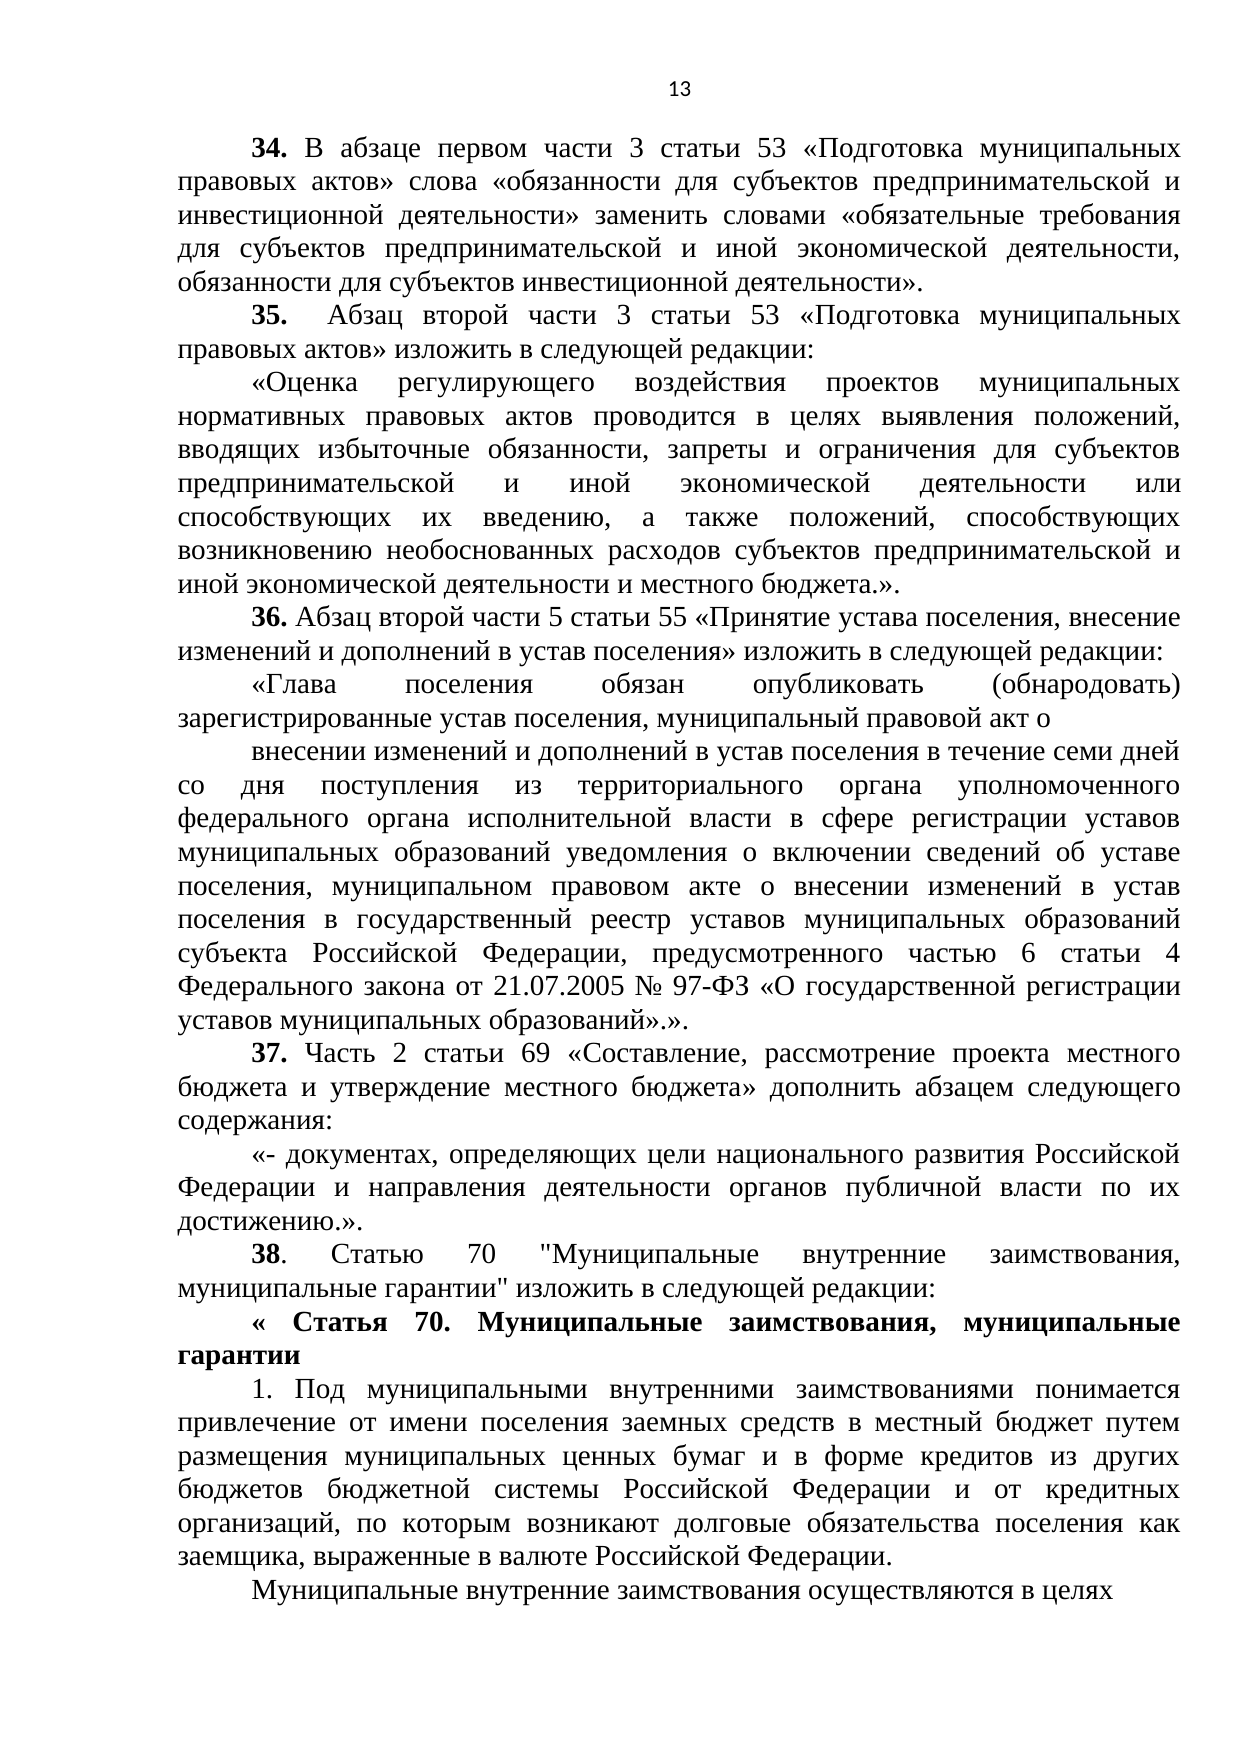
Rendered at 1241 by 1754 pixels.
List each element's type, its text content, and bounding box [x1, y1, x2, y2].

text 34. В абзаце первом части 3 статьи 53 «Подготовка муниципальных правовых актов» слова «обязанности для субъектов предпринимательской и инвестиционной деятельности» заменить словами «обязательные требования для субъектов предпринимательской и иной экономической деятельности, обязанности для субъектов инвестиционной деятельности». [177, 130, 1181, 297]
text 37. Часть 2 статьи 69 «Составление, рассмотрение проекта местного бюджета и утверждение местного бюджета» дополнить абзацем следующего содержания: [177, 1035, 1181, 1136]
text внесении изменений и дополнений в устав поселения в течение семи дней со дня поступления из территориального органа уполномоченного федерального органа исполнительной власти в сфере регистрации уставов муниципальных образований уведомления о включении сведений об уставе поселения, муниципальном правовом акте о внесении изменений в устав поселения в государственный реестр уставов муниципальных образований субъекта Российской Федерации, предусмотренного частью 6 статьи 4 Федерального закона от 21.07.2005 № 97-ФЗ «О государственной регистрации уставов муниципальных образований».». [177, 733, 1181, 1035]
text «Оценка регулирующего воздействия проектов муниципальных нормативных правовых актов проводится в целях выявления положений, вводящих избыточные обязанности, запреты и ограничения для субъектов предпринимательской и иной экономической деятельности или способствующих их введению, а также положений, способствующих возникновению необоснованных расходов субъектов предпринимательской и иной экономической деятельности и местного бюджета.». [177, 364, 1181, 599]
text « Статья 70. Муниципальные заимствования, муниципальные гарантии [177, 1304, 1181, 1371]
text Муниципальные внутренние заимствования осуществляются в целях [177, 1572, 1181, 1606]
text «Глава поселения обязан опубликовать (обнародовать) зарегистрированные устав поселения, муниципальный правовой акт о [177, 666, 1181, 733]
text 36. Абзац второй части 5 статьи 55 «Принятие устава поселения, внесение изменений и дополнений в устав поселения» изложить в следующей редакции: [177, 599, 1181, 666]
text 35. Абзац второй части 3 статьи 53 «Подготовка муниципальных правовых актов» изложить в следующей редакции: [177, 297, 1181, 364]
text «- документах, определяющих цели национального развития Российской Федерации и направления деятельности органов публичной власти по их достижению.». [177, 1136, 1181, 1237]
text 38. Статью 70 "Муниципальные внутренние заимствования, муниципальные гарантии" изложить в следующей редакции: [177, 1237, 1181, 1304]
text 1. Под муниципальными внутренними заимствованиями понимается привлечение от имени поселения заемных средств в местный бюджет путем размещения муниципальных ценных бумаг и в форме кредитов из других бюджетов бюджетной системы Российской Федерации и от кредитных организаций, по которым возникают долговые обязательства поселения как заемщика, выраженные в валюте Российской Федерации. [177, 1371, 1181, 1572]
